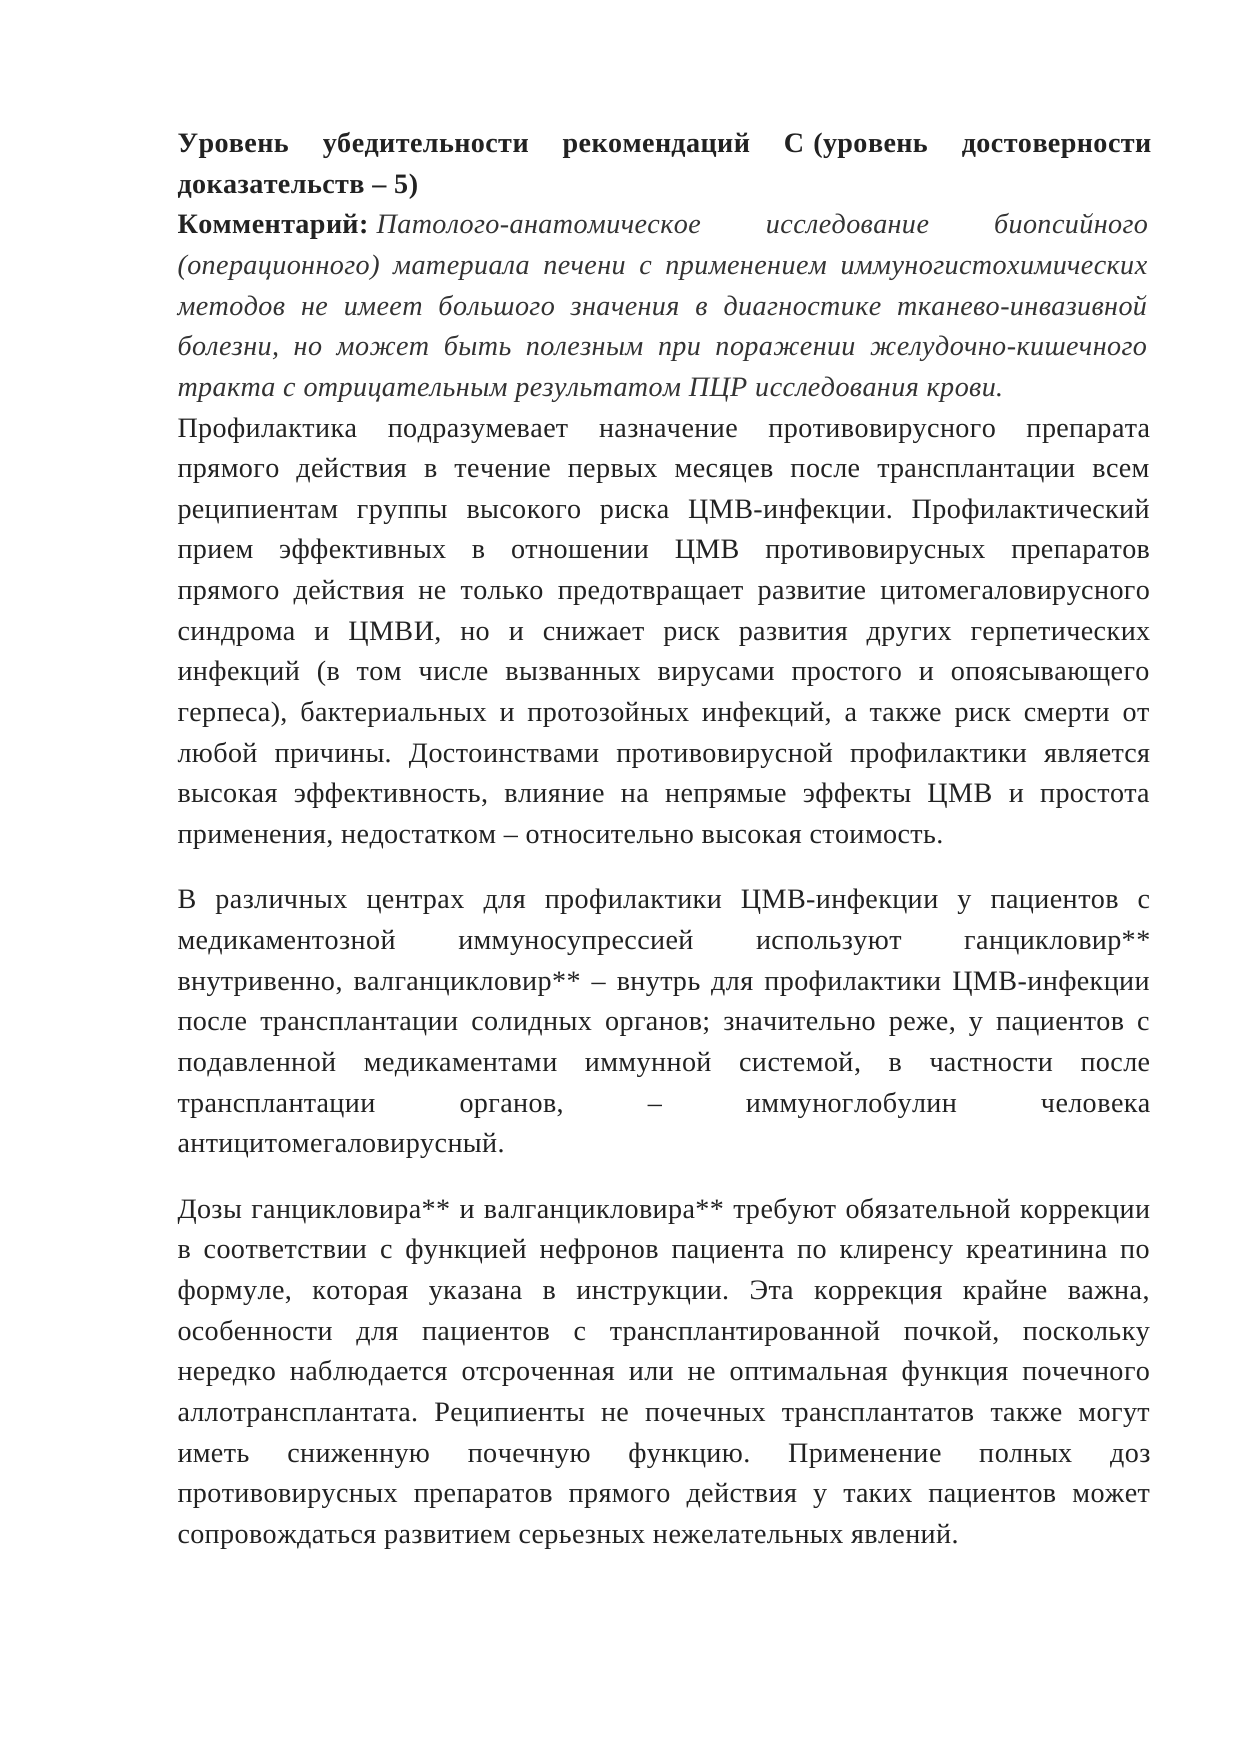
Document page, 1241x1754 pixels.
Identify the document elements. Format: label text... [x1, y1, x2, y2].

text Уровень убедительности рекомендаций С (уровень достоверности доказательств – 5) [177, 118, 1152, 199]
text В различных центрах для профилактики ЦМВ-инфекции у пациентов с медикаментозной иммуносупрессией используют ганцикловир** внутривенно, валганцикловир** – внутрь для профилактики ЦМВ-инфекции после трансплантации солидных органов; значительно реже, у пациентов с подавленной медикаментами иммунной системой, в частности после трансплантации органов, – иммуноглобулин человека антицитомегаловирусный. [177, 874, 1152, 1159]
text Профилактика подразумевает назначение противовирусного препарата прямого действия в течение первых месяцев после трансплантации всем реципиентам группы высокого риска ЦМВ-инфекции. Профилактический прием эффективных в отношении ЦМВ противовирусных препаратов прямого действия не только предотвращает развитие цитомегаловирусного синдрома и ЦМВИ, но и снижает риск развития других герпетических инфекций (в том числе вызванных вирусами простого и опоясывающего герпеса), бактериальных и протозойных инфекций, а также риск смерти от любой причины. Достоинствами противовирусной профилактики является высокая эффективность, влияние на непрямые эффекты ЦМВ и простота применения, недостатком – относительно высокая стоимость. [177, 402, 1152, 849]
text Комментарий: Патолого-анатомическое исследование биопсийного (операционного) материала печени с применением иммуногистохимических методов не имеет большого значения в диагностике тканево-инвазивной болезни, но может быть полезным при поражении желудочно-кишечного тракта с отрицательным результатом ПЦР исследования крови. [177, 199, 1152, 402]
text Дозы ганцикловира** и валганцикловира** требуют обязательной коррекции в соответствии с функцией нефронов пациента по клиренсу креатинина по формуле, которая указана в инструкции. Эта коррекция крайне важна, особенности для пациентов с трансплантированной почкой, поскольку нередко наблюдается отсроченная или не оптимальная функция почечного аллотрансплантата. Реципиенты не почечных трансплантатов также могут иметь сниженную почечную функцию. Применение полных доз противовирусных препаратов прямого действия у таких пациентов может сопровождаться развитием серьезных нежелательных явлений. [177, 1184, 1152, 1549]
